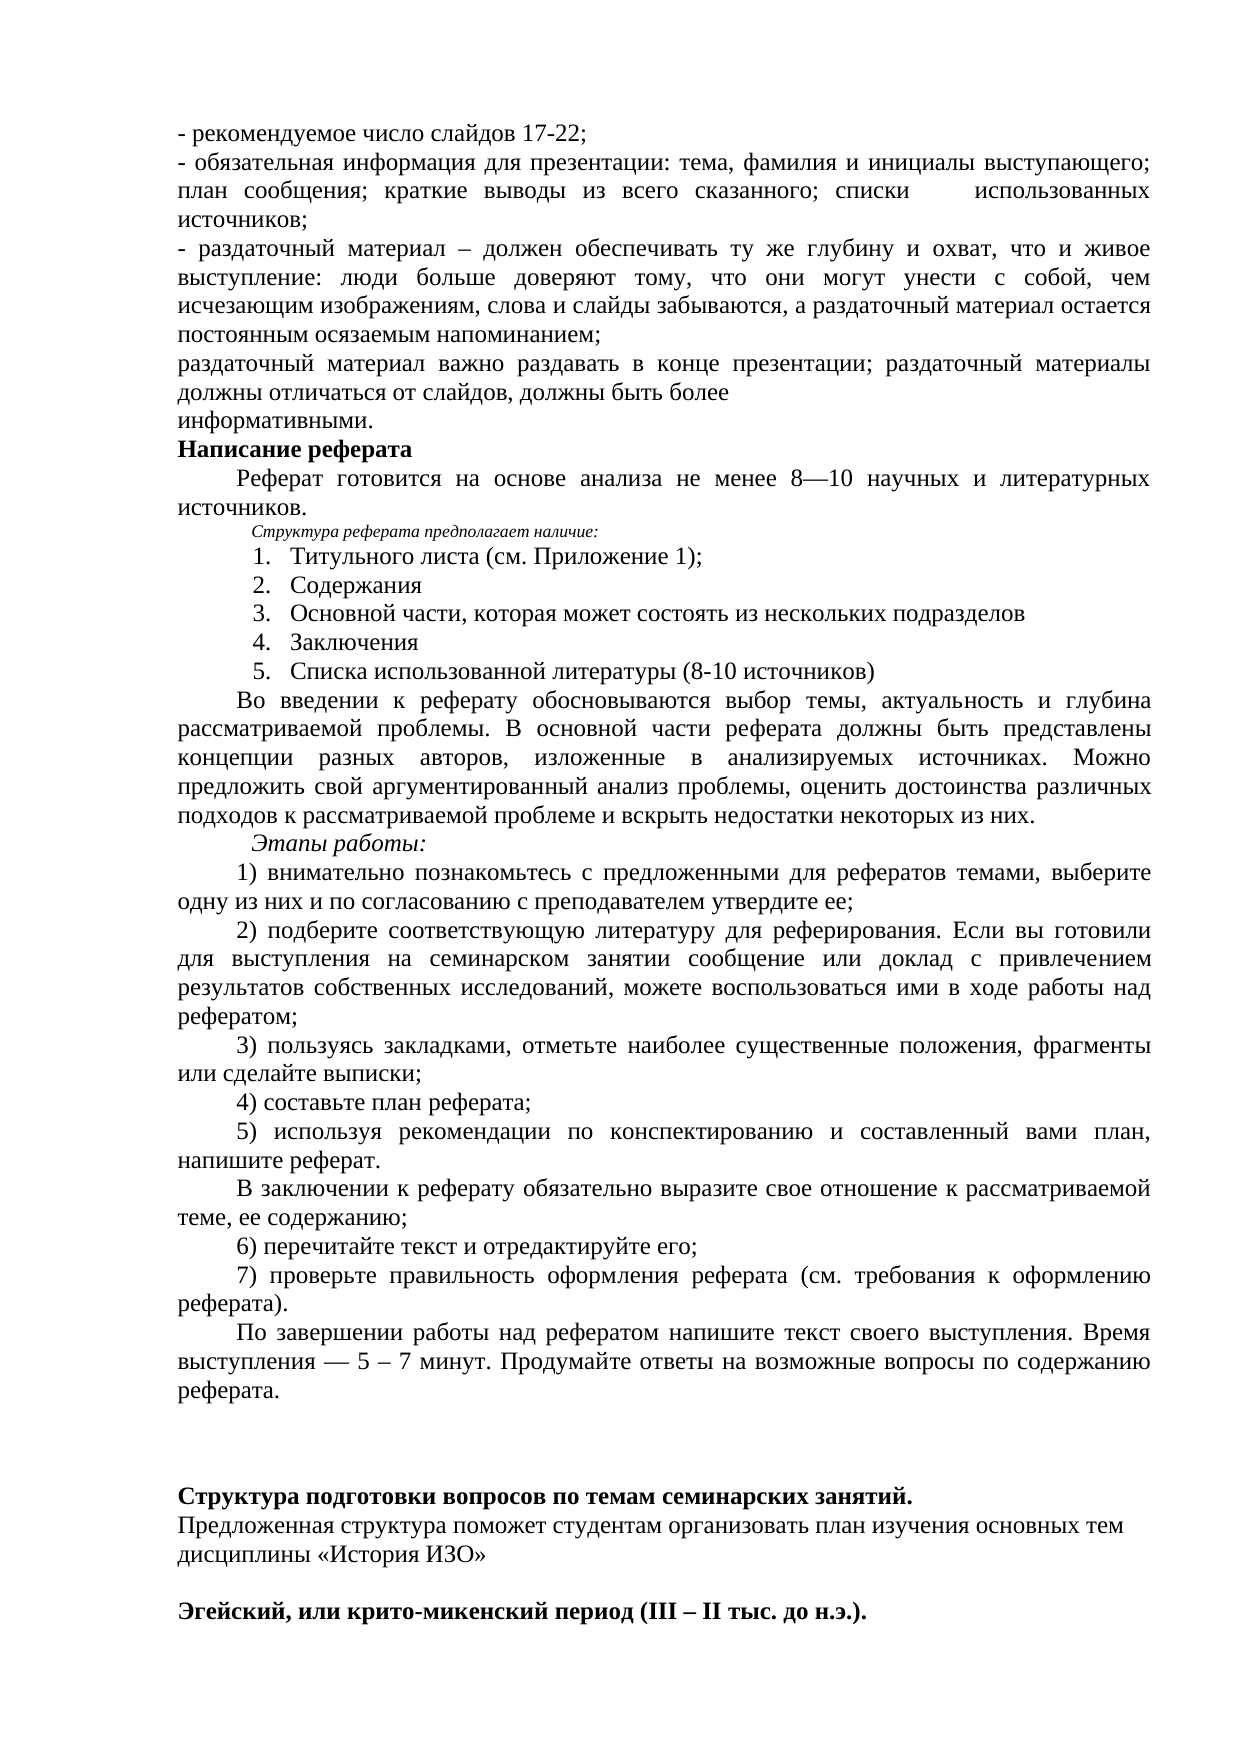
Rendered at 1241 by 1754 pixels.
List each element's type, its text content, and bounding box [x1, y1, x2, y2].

text 5) используя рекомендации по конспектированию и составленный вами план, напишите реферат. [177, 1116, 1152, 1173]
list Заключения [252, 627, 1152, 656]
text По завершении работы над рефератом напишите текст своего выступления. Время выступления — 5 – 7 минут. Продумайте ответы на возможные вопросы по содержанию реферата. [177, 1317, 1152, 1403]
text - раздаточный материал – должен обеспечивать ту же глубину и охват, что и живое выступление: люди больше доверяют тому, что они могут унести с собой, чем исчезающим изображениям, слова и слайды забываются, а раздаточный материал остается постоянным осязаемым напоминанием; [177, 233, 1152, 348]
list Основной части, которая может состоять из нескольких подразделов [252, 598, 1152, 627]
text Структура подготовки вопросов по темам семинарских занятий. [177, 1481, 1152, 1510]
list Списка использованной литературы (8-10 источников) [252, 656, 1152, 685]
text Структура реферата предполагает наличие: [177, 521, 1152, 541]
text Написание реферата [177, 434, 1152, 463]
text Эгейский, или крито-микенский период (III – II тыс. до н.э.). [177, 1596, 1152, 1625]
text Предложенная структура поможет студентам организовать план изучения основных тем дисциплины «История ИЗО» [177, 1510, 1152, 1567]
text Во введении к реферату обосновываются выбор темы, актуальность и глубина рассматриваемой проблемы. В основной части реферата должны быть представлены концепции разных авторов, изложенные в анализируемых источниках. Можно предложить свой аргументированный анализ проблемы, оценить достоинства различных подходов к рассматриваемой проблеме и вскрыть недостатки некоторых из них. [177, 685, 1152, 828]
text - рекомендуемое число слайдов 17-22; [177, 118, 1152, 147]
list Титульного листа (см. Приложение 1); [252, 541, 1152, 570]
text 4) составьте план реферата; [177, 1087, 1152, 1116]
text информативными. [177, 406, 1152, 434]
text 7) проверьте правильность оформления реферата (см. требования к оформлению реферата). [177, 1260, 1152, 1317]
text 2) подберите соответствующую литературу для реферирования. Если вы готовили для выступления на семинарском занятии сообщение или доклад с привлечением результатов собственных исследований, можете воспользоваться ими в ходе работы над рефератом; [177, 915, 1152, 1030]
text Этапы работы: [177, 828, 1152, 857]
text 1) внимательно познакомьтесь с предложенными для рефератов темами, выберите одну из них и по согласованию с преподавателем утвердите ее; [177, 857, 1152, 915]
text 3) пользуясь закладками, отметьте наиболее существенные положения, фрагменты или сделайте выписки; [177, 1030, 1152, 1087]
text Реферат готовится на основе анализа не менее 8—10 научных и литературных источников. [177, 463, 1152, 521]
text 6) перечитайте текст и отредактируйте его; [177, 1231, 1152, 1260]
list Содержания [252, 570, 1152, 598]
text раздаточный материал важно раздавать в конце презентации; раздаточный материалы должны отличаться от слайдов, должны быть более [177, 348, 1152, 406]
text В заключении к реферату обязательно выразите свое отношение к рассматриваемой теме, ее содержанию; [177, 1173, 1152, 1231]
text - обязательная информация для презентации: тема, фамилия и инициалы выступающего; план сообщения; краткие выводы из всего сказанного; списки использованных источников; [177, 147, 1152, 233]
